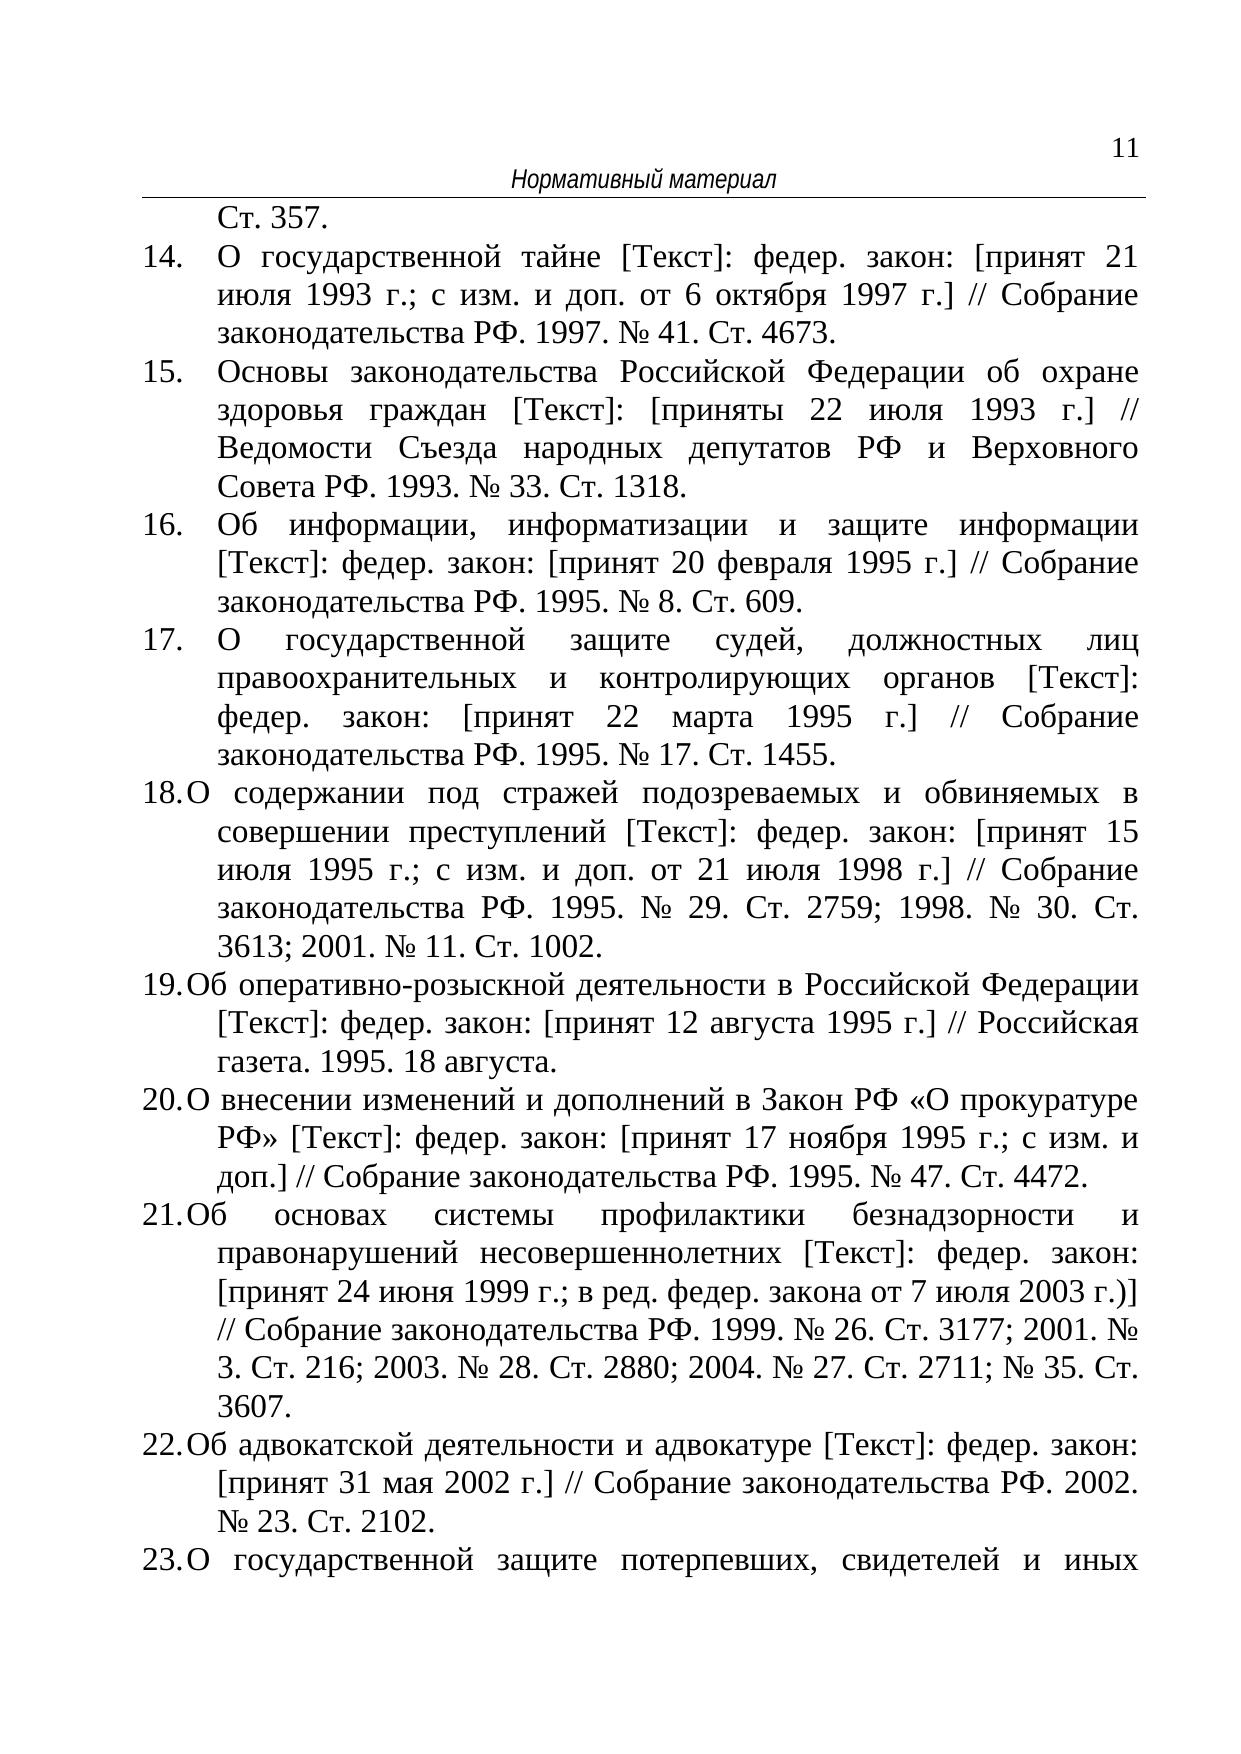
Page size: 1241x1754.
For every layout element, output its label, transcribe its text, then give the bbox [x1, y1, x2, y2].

list Об оперативно-розыскной деятельности в Российской Федерации [Текст]: федер. закон: [принят 12 августа .] // Российская газета. 1995. 18 августа. [142, 964, 1140, 1079]
list Основы законодательства Российской Федерации об охране здоровья граждан [Текст]: [приняты 22 июля .] // Ведомости Съезда народных депутатов РФ и Верховного Совета РФ. 1993. № 33. Ст. 1318. [142, 351, 1140, 504]
list О государственной защите судей, должностных лиц правоохранительных и контролирующих органов [Текст]: федер. закон: [принят 22 марта .] // Собрание законодательства РФ. 1995. № 17. Ст. 1455. [142, 619, 1140, 773]
list Об адвокатской деятельности и адвокатуре [Текст]: федер. закон: [принят 31 мая .] // Собрание законодательства РФ. 2002. № 23. Ст. 2102. [142, 1424, 1140, 1539]
list О внесении изменений и дополнений в Закон РФ «О прокуратуре РФ» [Текст]: федер. закон: [принят 17 ноября .; с изм. и доп.] // Собрание законодательства РФ. 1995. № 47. Ст. 4472. [142, 1079, 1140, 1194]
list О государственной тайне [Текст]: федер. закон: [принят 21 июля .; с изм. и доп. от 6 октября .] // Собрание законодательства РФ. 1997. № 41. Ст. 4673. [142, 236, 1140, 351]
list Об основах системы профилактики безнадзорности и правонарушений несовершеннолетних [Текст]: федер. закон: [принят 24 июня .; в ред. федер. закона от 7 июля .)] // Собрание законодательства РФ. 1999. № 26. Ст. 3177; 2001. № 3. Ст. 216; 2003. № 28. Ст. 2880; 2004. № 27. Ст. 2711; № 35. Ст. 3607. [142, 1194, 1140, 1424]
list О содержании под стражей подозреваемых и обвиняемых в совершении преступлений [Текст]: федер. закон: [принят 15 июля .; с изм. и доп. от 21 июля .] // Собрание законодательства РФ. 1995. № 29. Ст. 2759; 1998. № 30. Ст. 3613; 2001. № 11. Ст. 1002. [142, 773, 1140, 964]
list Об информации, информатизации и защите информации [Текст]: федер. закон: [принят 20 февраля .] // Собрание законодательства РФ. 1995. № 8. Ст. 609. [142, 504, 1140, 619]
